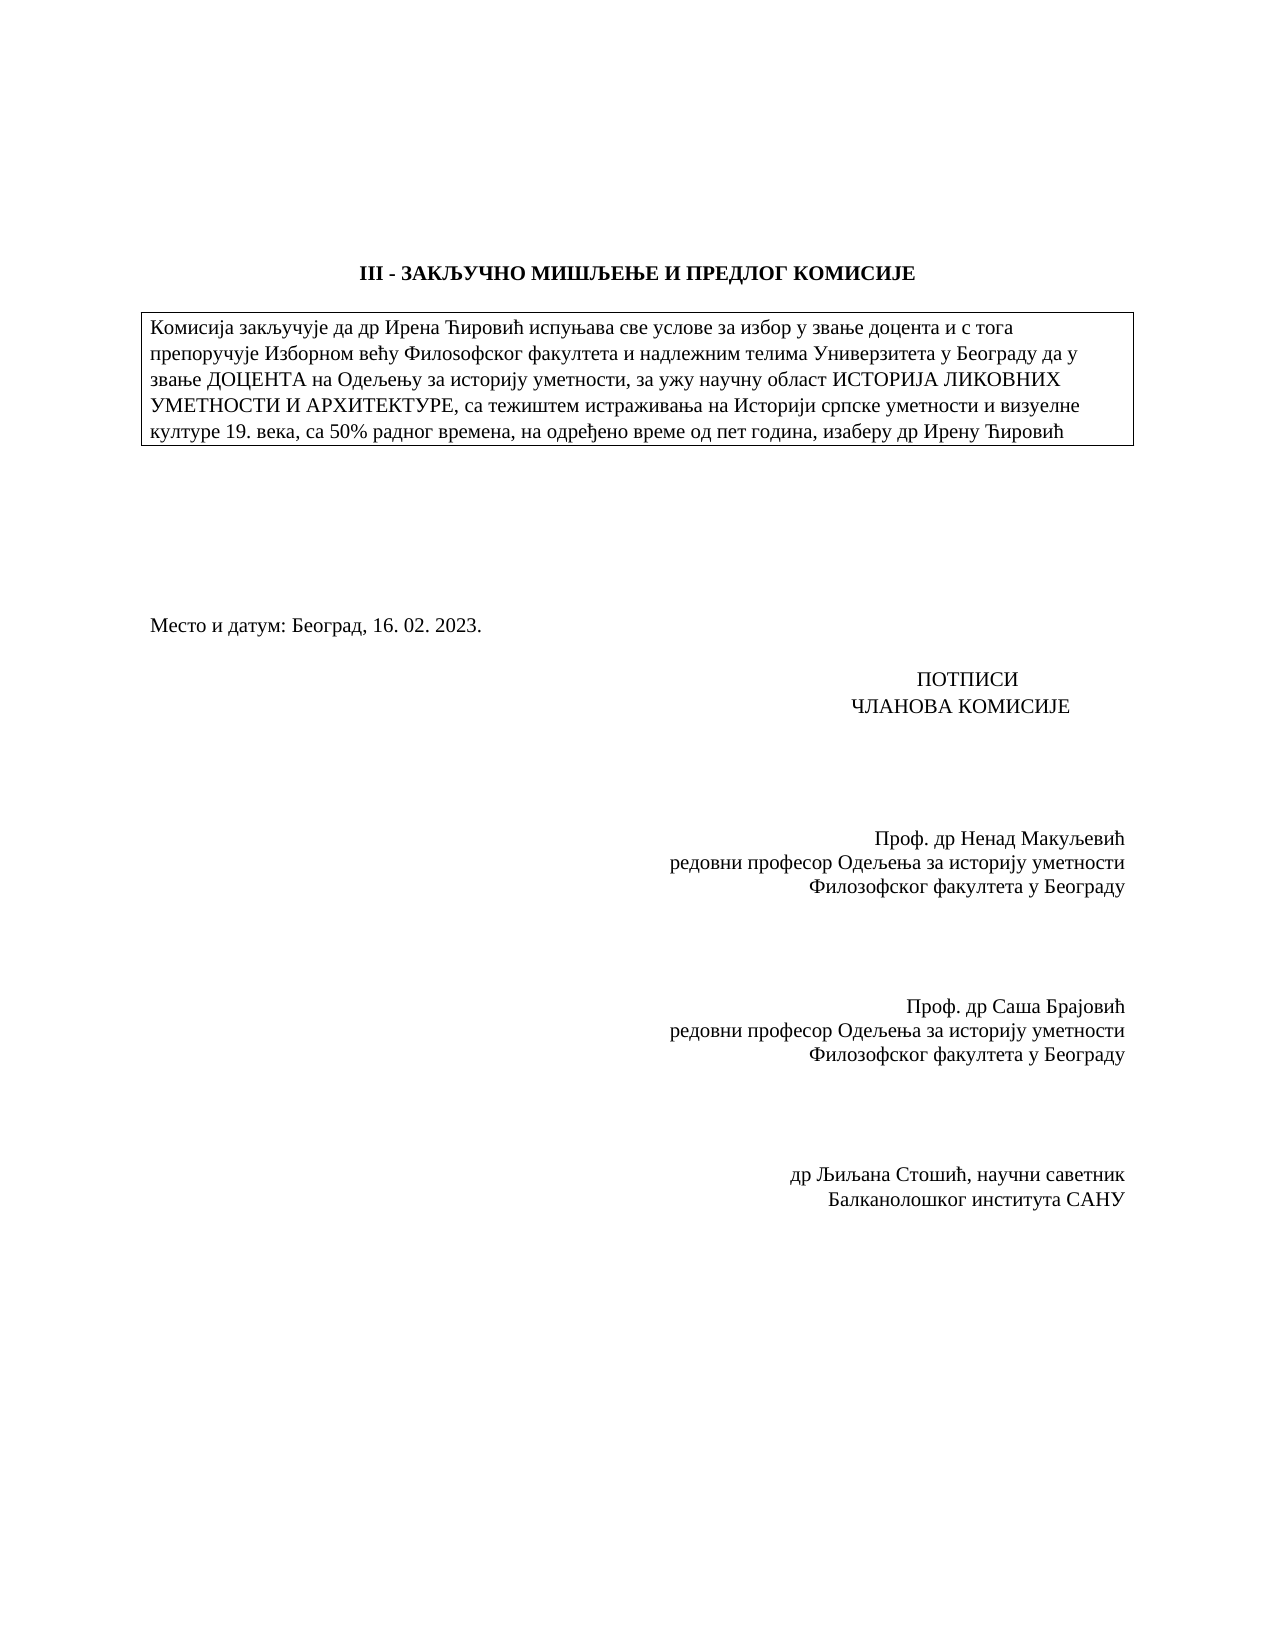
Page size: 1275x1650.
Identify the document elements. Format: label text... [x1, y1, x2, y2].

text ЧЛАНОВА КОМИСИЈЕ [150, 691, 1125, 718]
text редовни професор Одељења за историју уметности [150, 849, 1125, 874]
text III - ЗАКЉУЧНО МИШЉЕЊЕ И ПРЕДЛОГ КОМИСИЈЕ [150, 258, 1125, 285]
text Филозофског факултета у Београду [150, 874, 1125, 898]
text Филозофског факултета у Београду [150, 1042, 1125, 1066]
text Проф. др Саша Брајовић [150, 994, 1125, 1018]
text Проф. др Ненад Макуљевић [150, 826, 1125, 849]
text Комисија закључује да др Ирена Ћировић испуњава све услове за избор у звање доцента и с тога препоручује Изборном већу Филоѕофског факултета и надлежним телима Универзитета у Београду да у звање ДОЦЕНТА на Одељењу за историју уметности, за ужу научну област ИСТОРИЈА ЛИКОВНИХ УМЕТНОСТИ И АРХИТЕКТУРЕ, са тежиштем истраживања на Историји српске уметности и визуелне културе 19. века, са 50% радног времена, на одређено време од пет година, изаберу др Ирену Ћировић [142, 313, 1133, 445]
text редовни професор Одељења за историју уметности [150, 1018, 1125, 1042]
text Место и датум: Београд, 16. 02. 2023. [150, 610, 1125, 637]
text др Љиљана Стошић, научни саветник [244, 1162, 1125, 1186]
text Балканолошког института САНУ [244, 1186, 1125, 1211]
text ПОТПИСИ [150, 664, 1125, 691]
